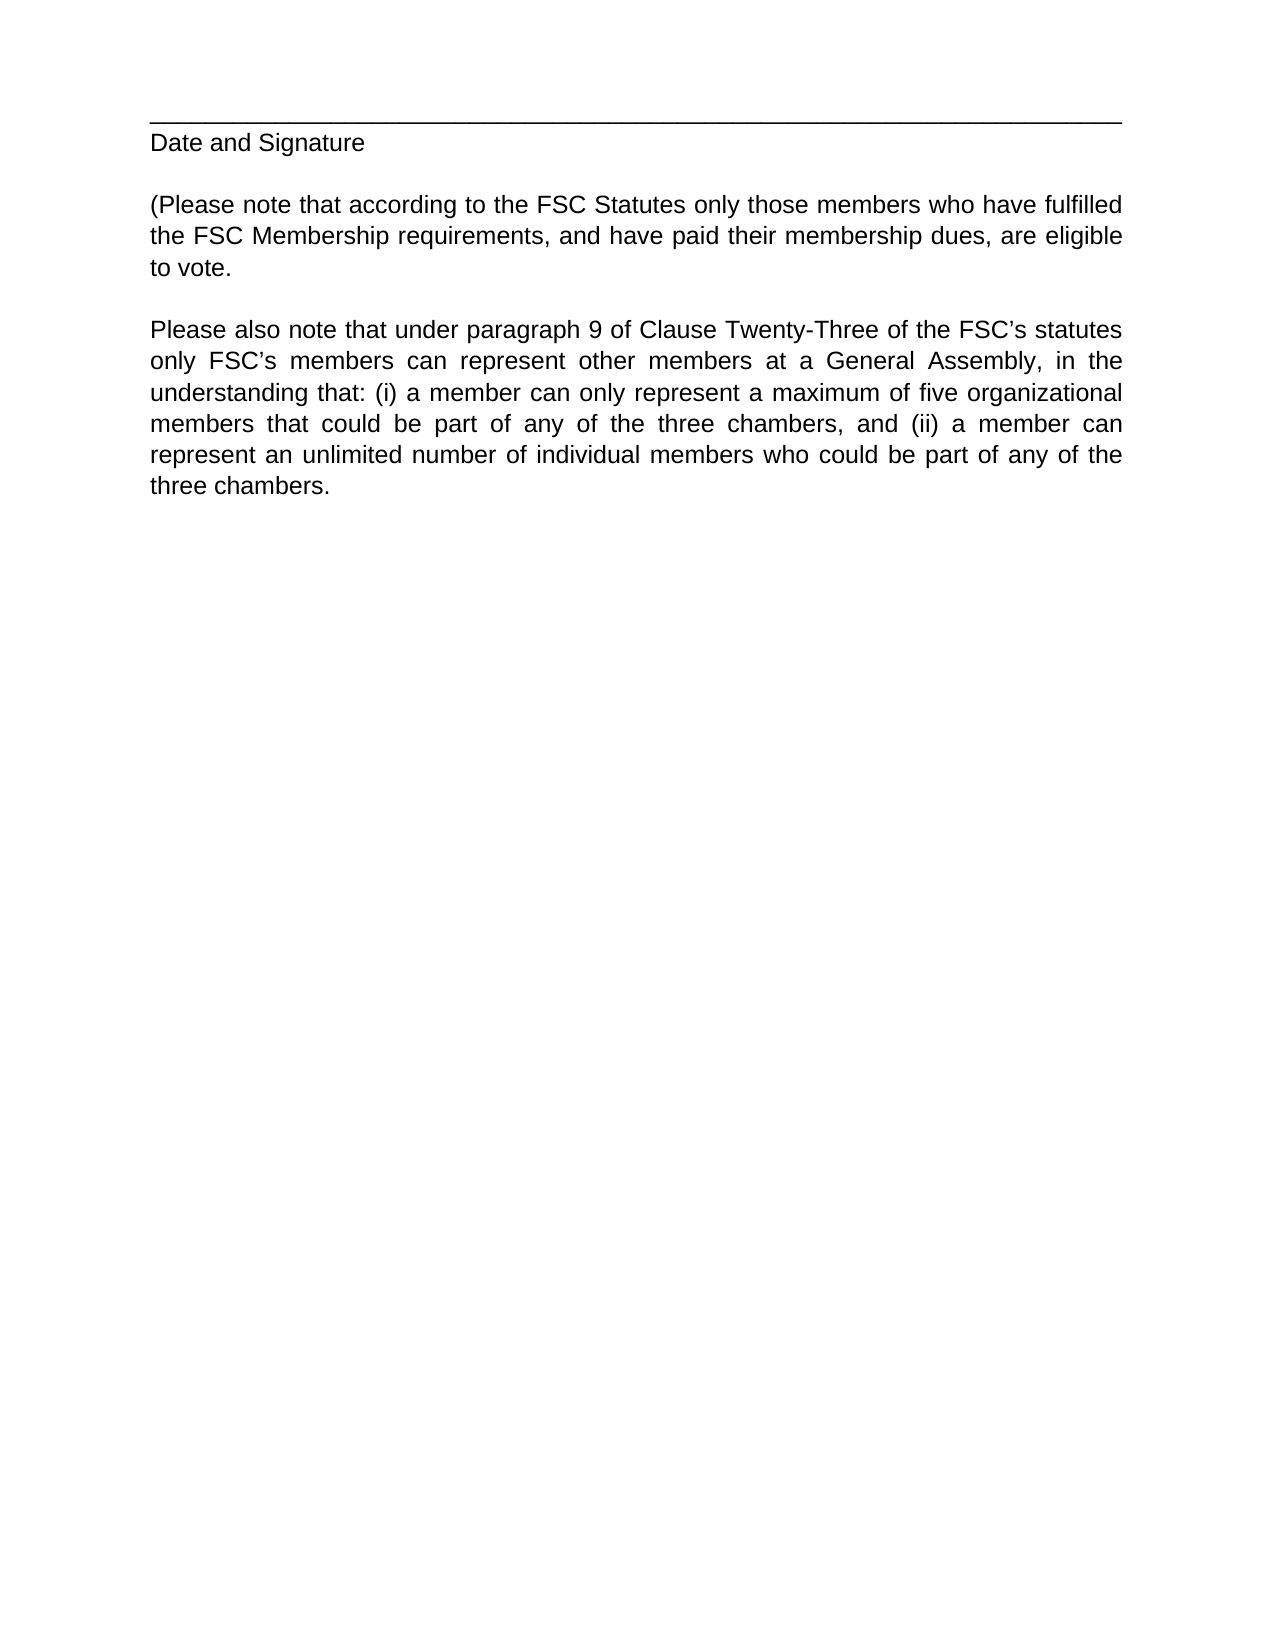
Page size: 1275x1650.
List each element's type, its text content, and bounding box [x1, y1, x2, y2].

text Please also note that under paragraph 9 of Clause Twenty-Three of the FSC’s statutes only FSC’s members can represent other members at a General Assembly, in the understanding that: (i) a member can only represent a maximum of five organizational members that could be part of any of the three chambers, and (ii) a member can represent an unlimited number of individual members who could be part of any of the three chambers. [150, 312, 1125, 500]
text Date and Signature [150, 125, 1125, 156]
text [150, 94, 1125, 125]
text (Please note that according to the FSC Statutes only those members who have fulfilled the FSC Membership requirements, and have paid their membership dues, are eligible to vote. [150, 187, 1125, 281]
